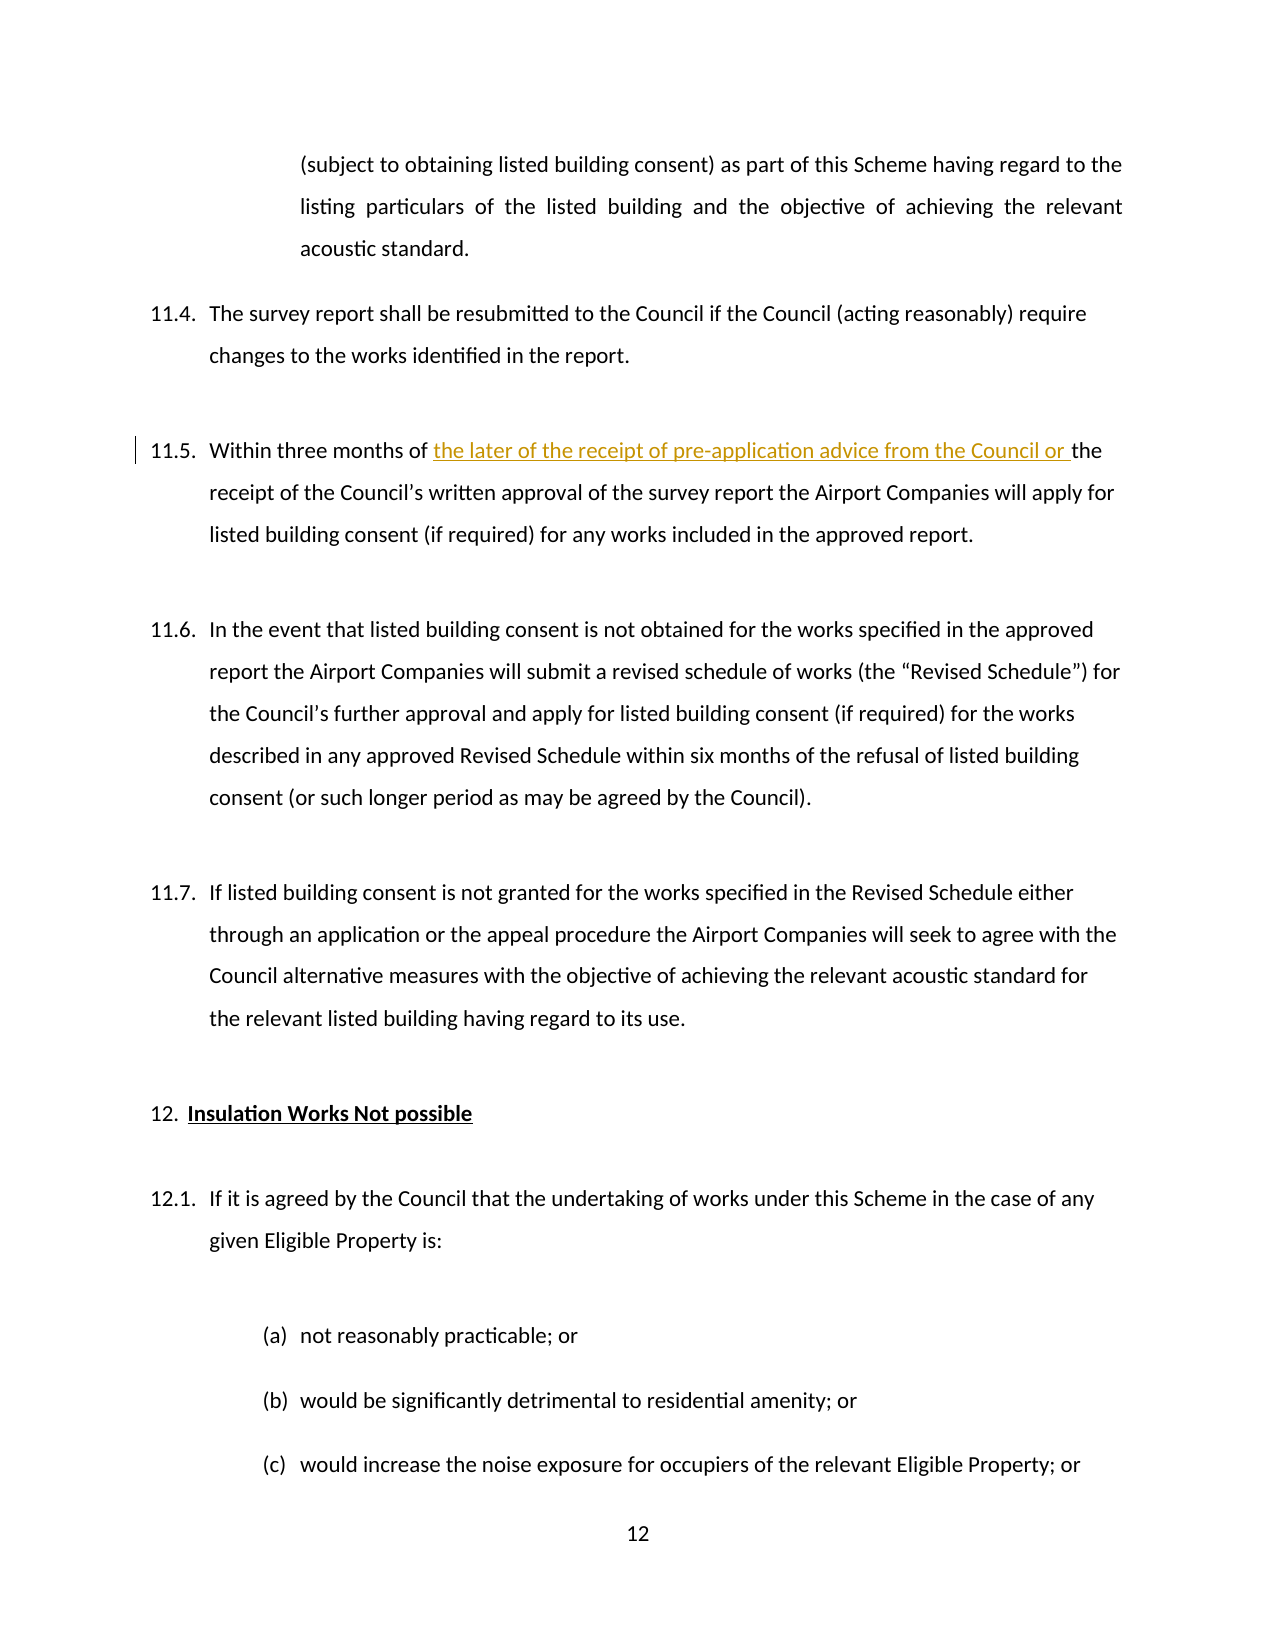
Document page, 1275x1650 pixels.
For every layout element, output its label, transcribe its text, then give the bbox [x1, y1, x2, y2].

list would be significantly detrimental to residential amenity; or [262, 1386, 1125, 1414]
subtitle Within three months of the receipt of the Council’s written approval of the survey report the Airport Companies will apply for listed building consent (if required) for any works included in the approved report. [150, 436, 1125, 548]
list not reasonably practicable; or [262, 1321, 1125, 1349]
list Insulation Works Not possible [150, 1099, 1125, 1127]
subtitle The survey report shall be resubmitted to the Council if the Council (acting reasonably) require changes to the works identified in the report. [150, 299, 1125, 369]
subtitle In the event that listed building consent is not obtained for the works specified in the approved report the Airport Companies will submit a revised schedule of works (the “Revised Schedule”) for the Council’s further approval and apply for listed building consent (if required) for the works described in any approved Revised Schedule within six months of the refusal of listed building consent (or such longer period as may be agreed by the Council). [150, 615, 1125, 811]
list would increase the noise exposure for occupiers of the relevant Eligible Property; or [262, 1451, 1125, 1479]
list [262, 150, 1125, 262]
subtitle If it is agreed by the Council that the undertaking of works under this Scheme in the case of any given Eligible Property is: [150, 1184, 1125, 1254]
subtitle If listed building consent is not granted for the works specified in the Revised Schedule either through an application or the appeal procedure the Airport Companies will seek to agree with the Council alternative measures with the objective of achieving the relevant acoustic standard for the relevant listed building having regard to its use. [150, 878, 1125, 1032]
